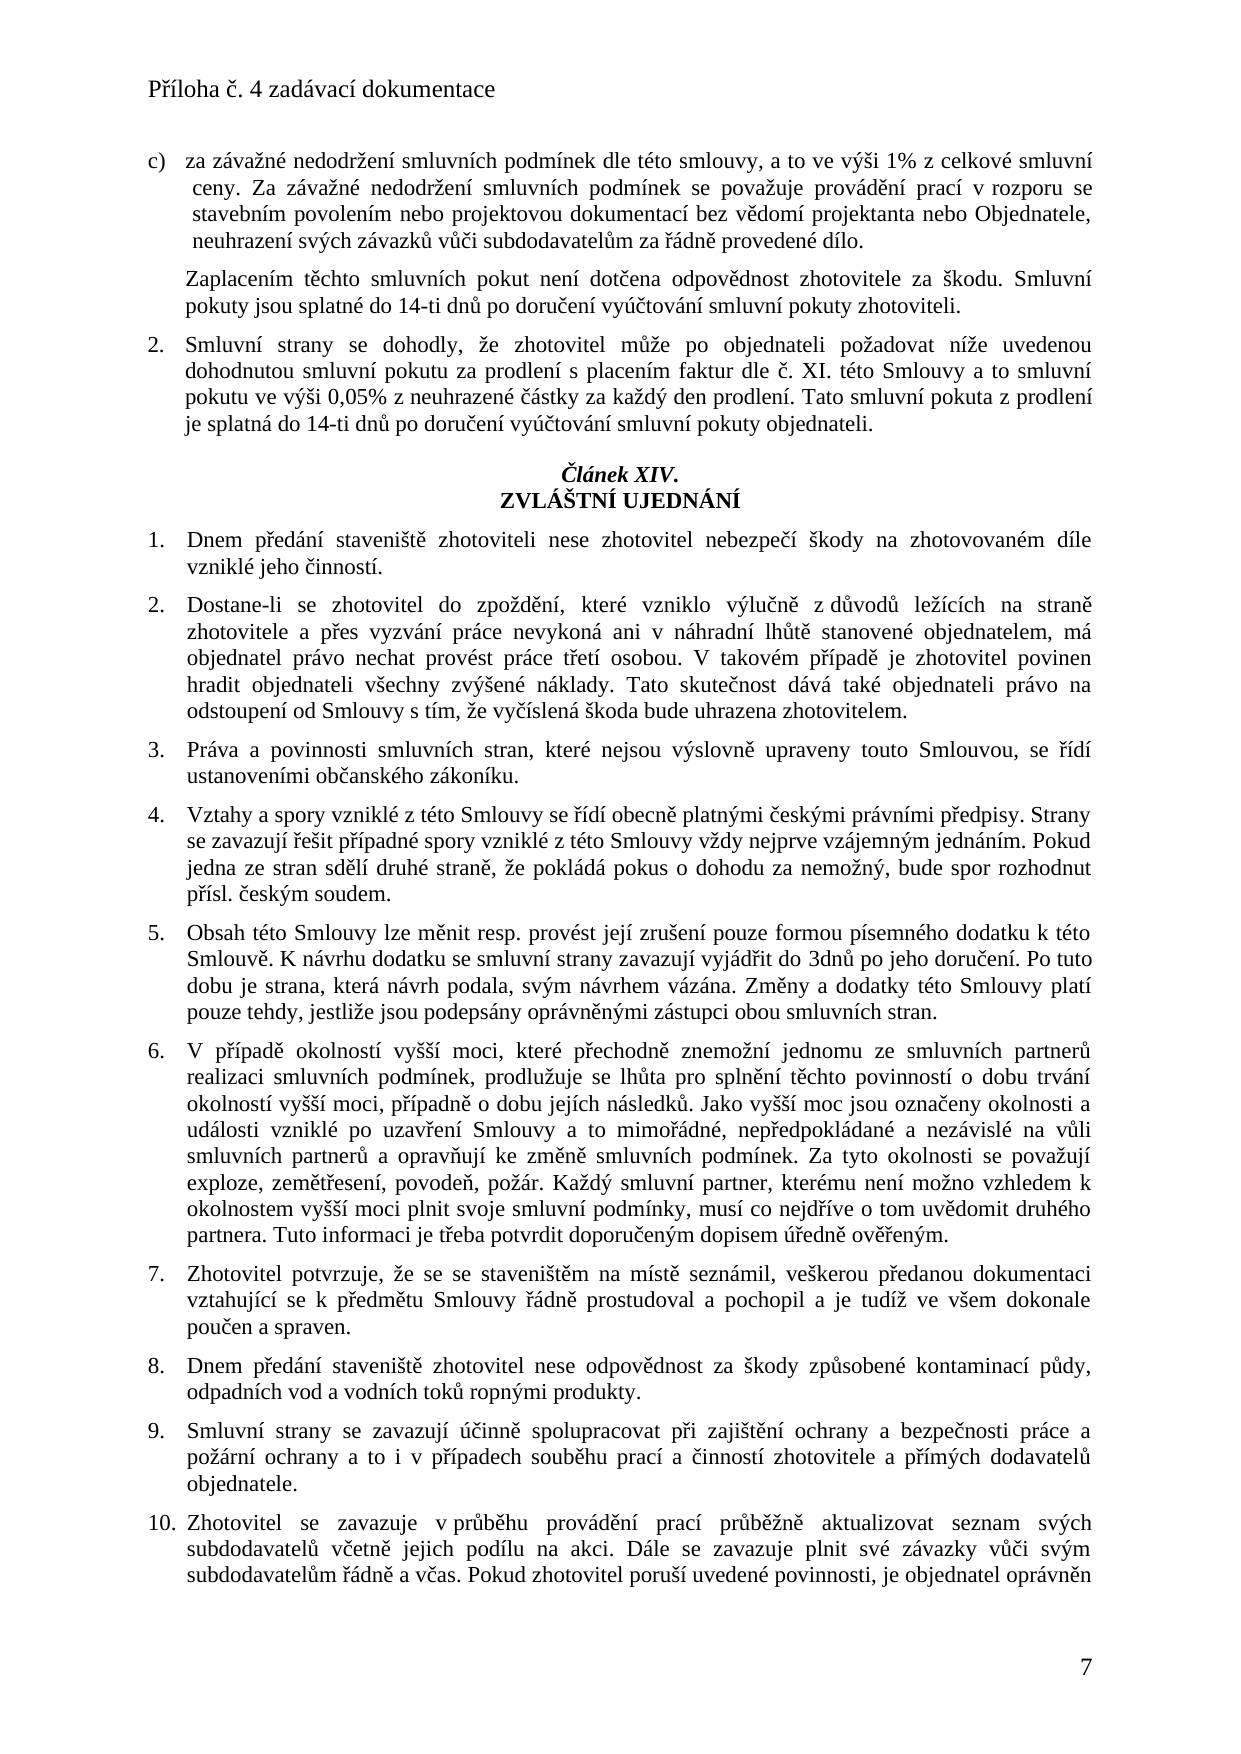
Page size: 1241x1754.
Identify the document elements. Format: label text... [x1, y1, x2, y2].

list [148, 1508, 1093, 1588]
list Dostane-li se zhotovitel do zpoždění, které vzniklo výlučně z důvodů ležících na straně zhotovitele a přes vyzvání práce nevykoná ani v náhradní lhůtě stanovené objednatelem, má objednatel právo nechat provést práce třetí osobou. V takovém případě je zhotovitel povinen hradit objednateli všechny zvýšené náklady. Tato skutečnost dává také objednateli právo na odstoupení od Smlouvy s tím, že vyčíslená škoda bude uhrazena zhotovitelem. [148, 592, 1093, 723]
list Smluvní strany se zavazují účinně spolupracovat při zajištění ochrany a bezpečnosti práce a požární ochrany a to i v případech souběhu prací a činností zhotovitele a přímých dodavatelů objednatele. [148, 1417, 1093, 1496]
list V případě okolností vyšší moci, které přechodně znemožní jednomu ze smluvních partnerů realizaci smluvních podmínek, prodlužuje se lhůta pro splnění těchto povinností o dobu trvání okolností vyšší moci, případně o dobu jejích následků. Jako vyšší moc jsou označeny okolnosti a události vzniklé po uzavření Smlouvy a to mimořádné, nepředpokládané a nezávislé na vůli smluvních partnerů a opravňují ke změně smluvních podmínek. Za tyto okolnosti se považují exploze, zemětřesení, povodeň, požár. Každý smluvní partner, kterému není možno vzhledem k okolnostem vyšší moci plnit svoje smluvní podmínky, musí co nejdříve o tom uvědomit druhého partnera. Tuto informaci je třeba potvrdit doporučeným dopisem úředně ověřeným. [148, 1037, 1093, 1248]
list Zhotovitel potvrzuje, že se se staveništěm na místě seznámil, veškerou předanou dokumentaci vztahující se k předmětu Smlouvy řádně prostudoval a pochopil a je tudíž ve všem dokonale poučen a spraven. [148, 1260, 1093, 1339]
list Dnem předání staveniště zhotoviteli nese zhotovitel nebezpečí škody na zhotovovaném díle vzniklé jeho činností. [148, 526, 1093, 579]
list Vztahy a spory vzniklé z této Smlouvy se řídí obecně platnými českými právními předpisy. Strany se zavazují řešit případné spory vzniklé z této Smlouvy vždy nejprve vzájemným jednáním. Pokud jedna ze stran sdělí druhé straně, že pokládá pokus o dohodu za nemožný, bude spor rozhodnut přísl. českým soudem. [148, 801, 1093, 906]
list Práva a povinnosti smluvních stran, které nejsou výslovně upraveny touto Smlouvou, se řídí ustanoveními občanského zákoníku. [148, 736, 1093, 788]
text Zvláštní ujednání [148, 487, 1093, 514]
text Zaplacením těchto smluvních pokut není dotčena odpovědnost zhotovitele za škodu. Smluvní pokuty jsou splatné do 14-ti dnů po doručení vyúčtování smluvní pokuty zhotoviteli. [185, 266, 1093, 318]
list Smluvní strany se dohodly, že zhotovitel může po objednateli požadovat níže uvedenou dohodnutou smluvní pokutu za prodlení s placením faktur dle č. XI. této Smlouvy a to smluvní pokutu ve výši 0,05% z neuhrazené částky za každý den prodlení. Tato smluvní pokuta z prodlení je splatná do 14-ti dnů po doručení vyúčtování smluvní pokuty objednateli. [147, 331, 1093, 436]
list Obsah této Smlouvy lze měnit resp. provést její zrušení pouze formou písemného dodatku k této Smlouvě. K návrhu dodatku se smluvní strany zavazují vyjádřit do 3dnů po jeho doručení. Po tuto dobu je strana, která návrh podala, svým návrhem vázána. Změny a dodatky této Smlouvy platí pouze tehdy, jestliže jsou podepsány oprávněnými zástupci obou smluvních stran. [148, 919, 1093, 1024]
list Dnem předání staveniště zhotovitel nese odpovědnost za škody způsobené kontaminací půdy, odpadních vod a vodních toků ropnými produkty. [148, 1352, 1093, 1404]
list za závažné nedodržení smluvních podmínek dle této smlouvy, a to ve výši 1% z celkové smluvní ceny. Za závažné nedodržení smluvních podmínek se považuje provádění prací v rozporu se stavebním povolením nebo projektovou dokumentací bez vědomí projektanta nebo Objednatele, neuhrazení svých závazků vůči subdodavatelům za řádně provedené dílo. [148, 148, 1093, 253]
text Článek XIV. [148, 461, 1093, 487]
